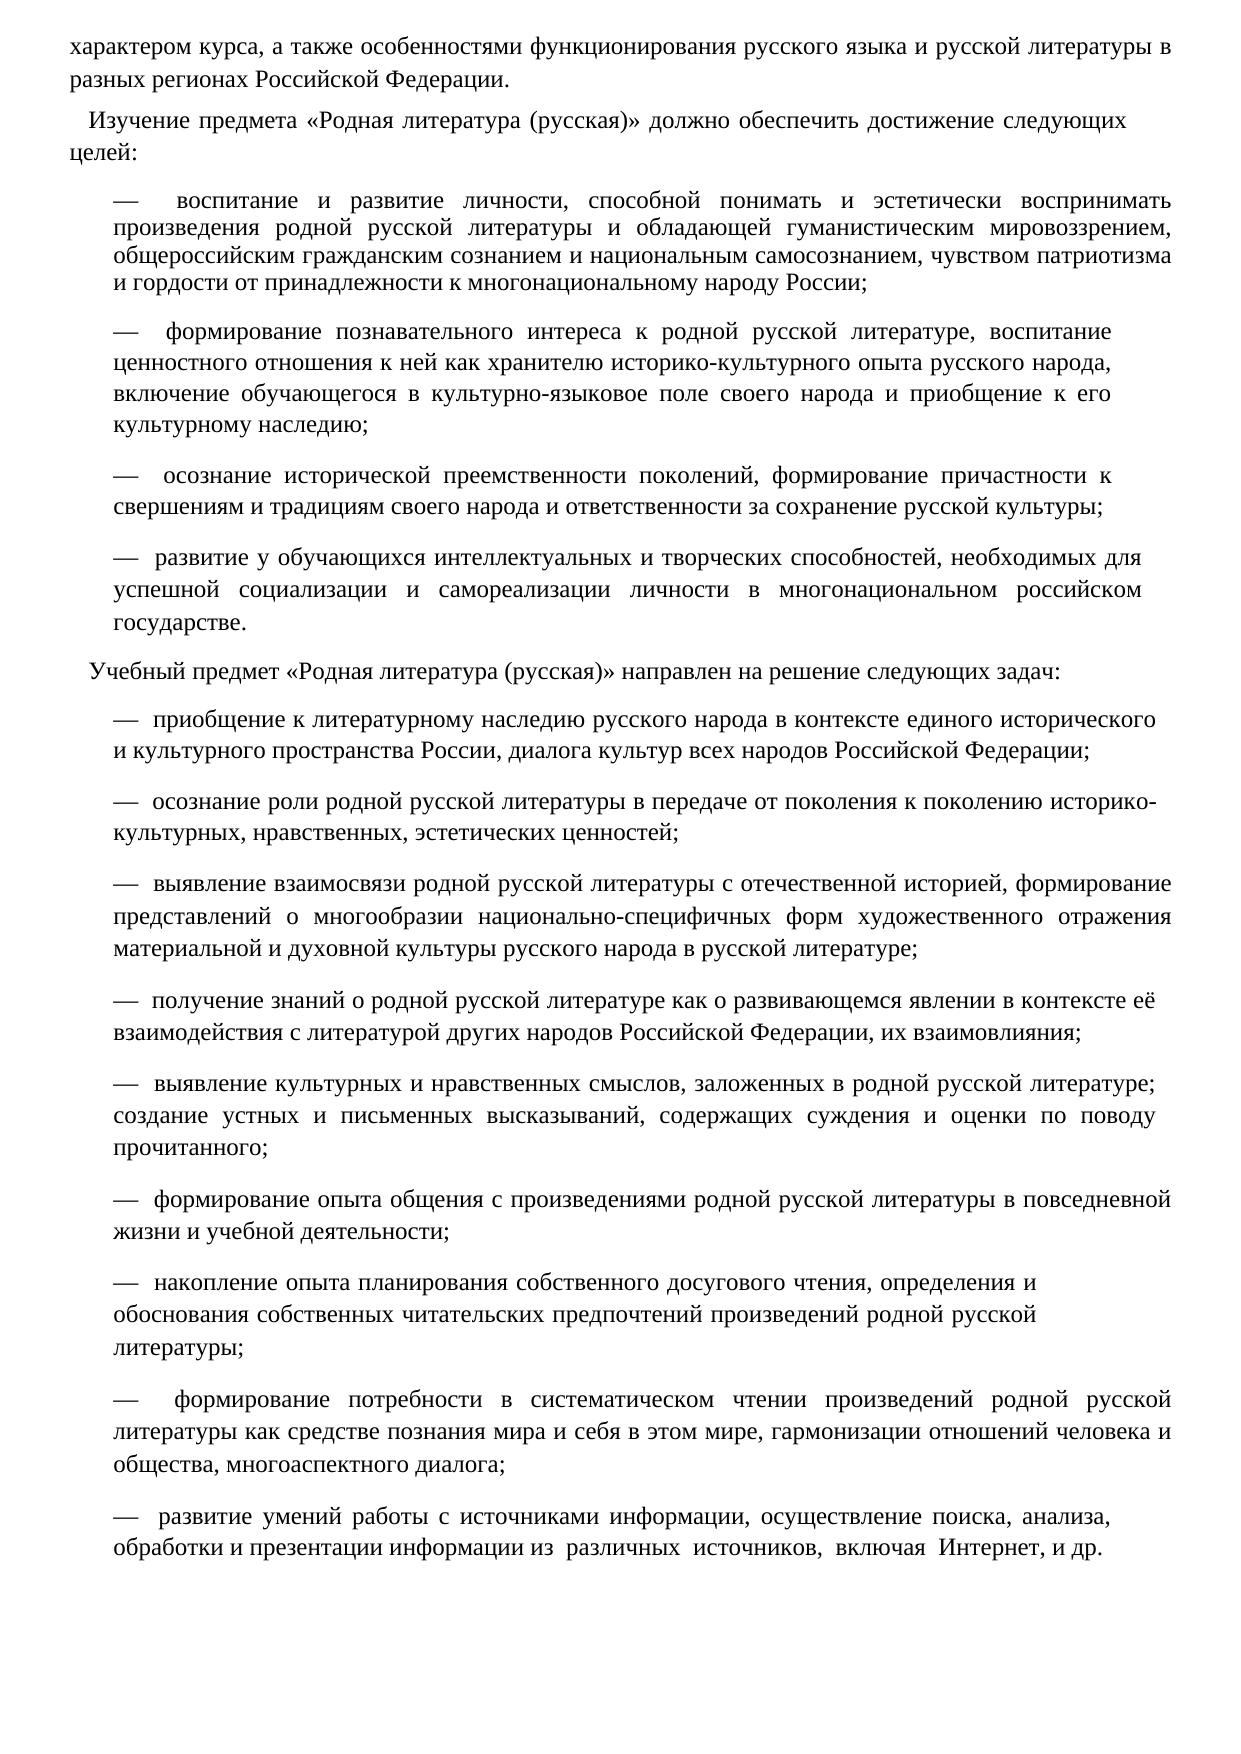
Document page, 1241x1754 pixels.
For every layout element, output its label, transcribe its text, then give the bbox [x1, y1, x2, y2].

text — развитие у обучающихся интеллектуальных и творческих способностей, необходимых для успешной социализации и самореализации личности в многонациональном российском государстве. [113, 542, 1142, 636]
text Изучение предмета «Родная литература (русская)» должно обеспечить достижение следующих целей: [69, 105, 1127, 165]
text — выявление культурных и нравственных смыслов, заложенных в родной русской литературе; создание устных и письменных высказываний, содержащих суждения и оценки по поводу прочитанного; [113, 1068, 1157, 1161]
text — воспитание и развитие личности, способной понимать и эстетически воспринимать произведения родной русской литературы и обладающей гуманистическим мировоззрением, общероссийским гражданским сознанием и национальным самосознанием, чувством патриотизма и гордости от принадлежности к многонациональному народу России; [113, 186, 1172, 296]
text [69, 31, 1172, 93]
text — формирование опыта общения с произведениями родной русской литературы в повседневной жизни и учебной деятельности; [113, 1184, 1172, 1244]
text — приобщение к литературному наследию русского народа в контексте единого исторического и культурного пространства России, диалога культур всех народов Российской Федерации; [113, 704, 1157, 764]
text — осознание роли родной русской литературы в передаче от поколения к поколению историко-культурных, нравственных, эстетических ценностей; [113, 786, 1157, 846]
text — формирование познавательного интереса к родной русской литературе, воспитание ценностного отношения к ней как хранителю историко-культурного опыта русского народа, включение обучающегося в культурно-языковое поле своего народа и приобщение к его культурному наследию; [113, 316, 1112, 438]
text — формирование потребности в систематическом чтении произведений родной русской литературы как средстве познания мира и себя в этом мире, гармонизации отношений человека и общества, многоаспектного диалога; [113, 1384, 1172, 1478]
text — накопление опыта планирования собственного досугового чтения, определения и обоснования собственных читательских предпочтений произведений родной русской литературы; [113, 1267, 1037, 1361]
text Учебный предмет «Родная литература (русская)» направлен на решение следующих задач: [88, 658, 1172, 685]
text — получение знаний о родной русской литературе как о развивающемся явлении в контексте её взаимодействия с литературой других народов Российской Федерации, их взаимовлияния; [113, 985, 1157, 1045]
text — развитие умений работы с источниками информации, осуществление поиска, анализа, обработки и презентации информации из различных источников, включая Интернет, и др. [113, 1501, 1112, 1561]
text — выявление взаимосвязи родной русской литературы с отечественной историей, формирование представлений о многообразии национально-специфичных форм художественного отражения материальной и духовной культуры русского народа в русской литературе; [113, 868, 1172, 962]
text — осознание исторической преемственности поколений, формирование причастности к свершениям и традициям своего народа и ответственности за сохранение русской культуры; [113, 460, 1112, 520]
